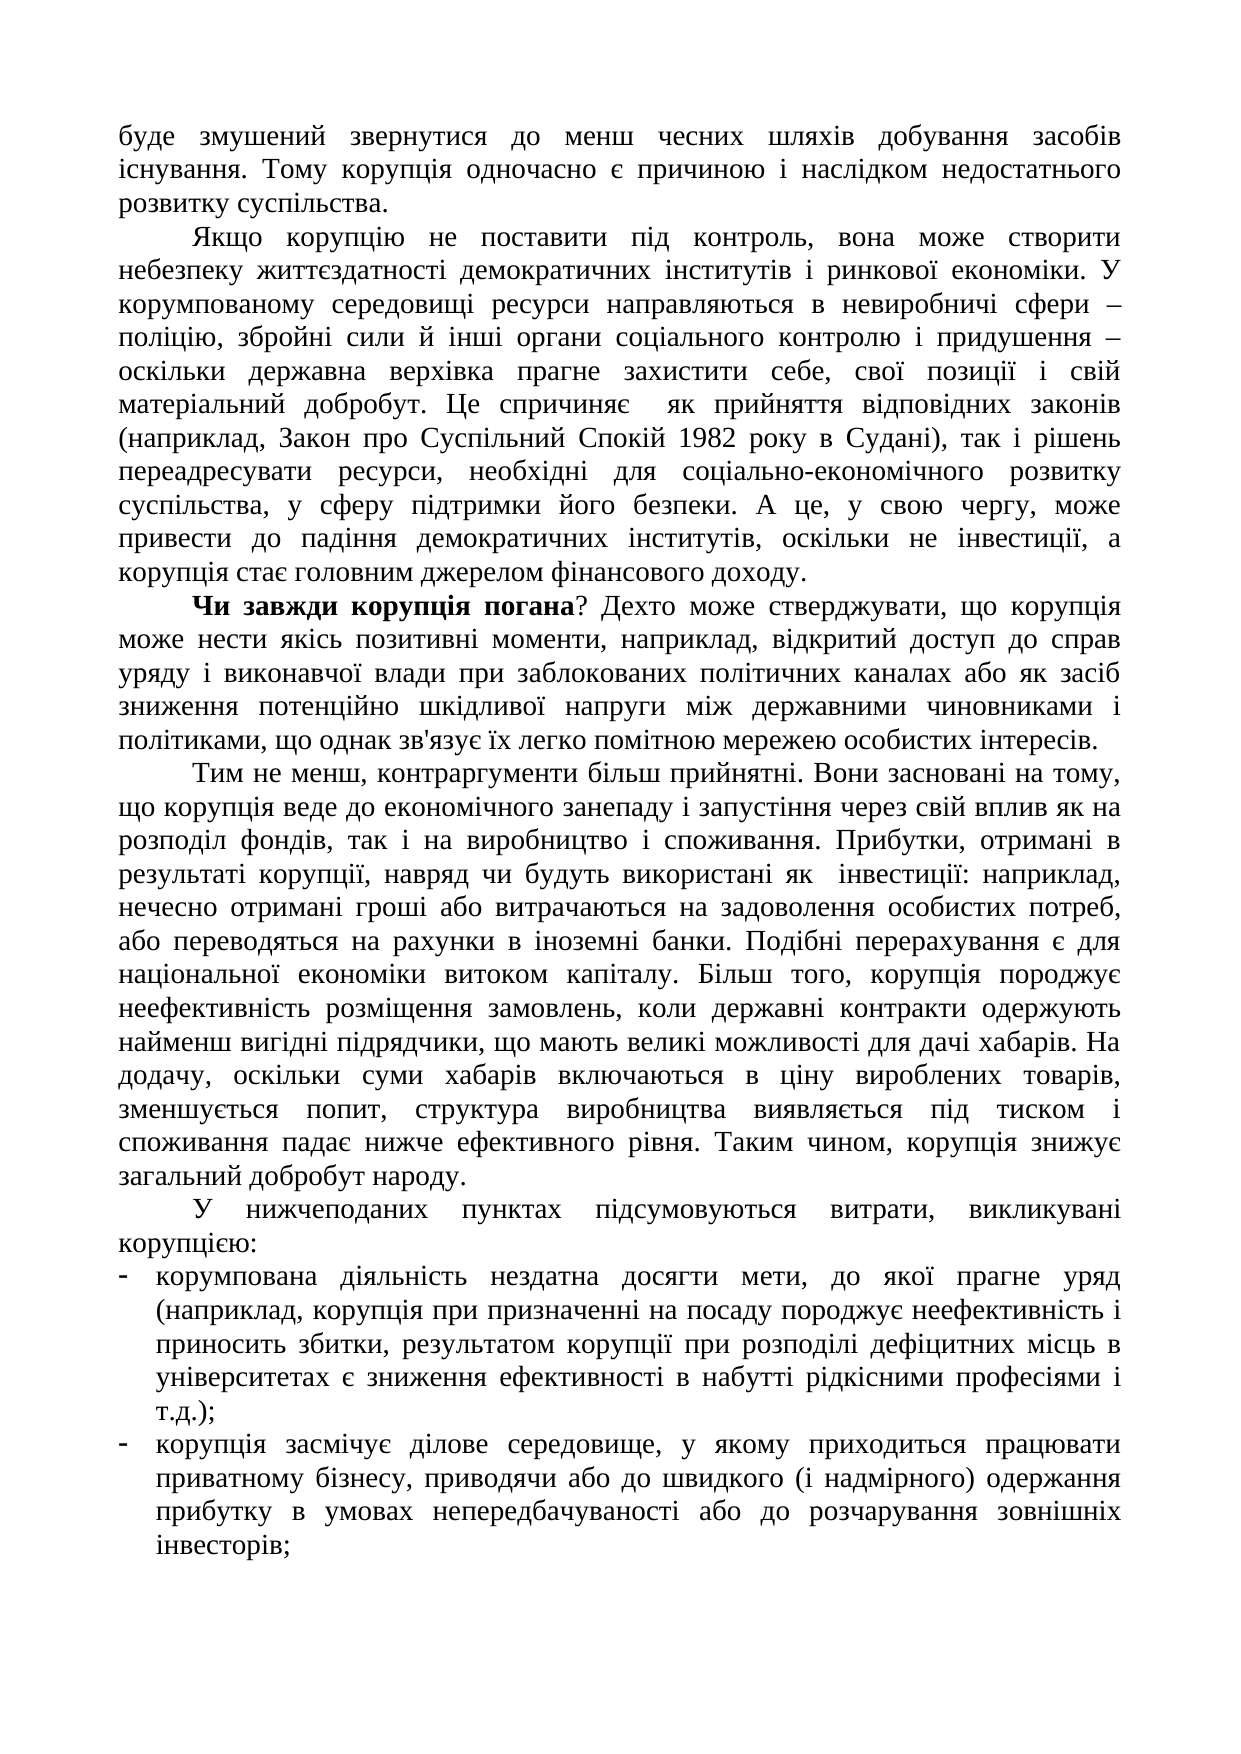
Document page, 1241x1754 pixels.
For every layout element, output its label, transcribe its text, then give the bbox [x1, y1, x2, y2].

text У нижчеподаних пунктах підсумовуються витрати, викликувані корупцією: [118, 1191, 1122, 1258]
text Якщо корупцію не поставити під контроль, вона може створити небезпеку життєздатності демократичних інститутів і ринкової економіки. У корумпованому середовищі ресурси направляються в невиробничі сфери – поліцію, збройні сили й інші органи соціального контролю і придушення – оскільки державна верхівка прагне захистити себе, свої позиції і свій матеріальний добробут. Це спричиняє як прийняття відповідних законів (наприклад, Закон про Суспільний Спокій 1982 року в Судані), так і рішень переадресувати ресурси, необхідні для соціально-економічного розвитку суспільства, у сферу підтримки його безпеки. А це, у свою чергу, може привести до падіння демократичних інститутів, оскільки не інвестиції, а корупція стає головним джерелом фінансового доходу. [118, 219, 1122, 588]
text Чи завжди корупція погана? Дехто може стверджувати, що корупція може нести якісь позитивні моменти, наприклад, відкритий доступ до справ уряду і виконавчої влади при заблокованих політичних каналах або як засіб зниження потенційно шкідливої напруги між державними чиновниками і політиками, що однак зв'язує їх легко помітною мережею особистих інтересів. [118, 588, 1122, 755]
text Тим не менш, контраргументи більш прийнятні. Вони засновані на тому, що корупція веде до економічного занепаду і запустіння через свій вплив як на розподіл фондів, так і на виробництво і споживання. Прибутки, отримані в результаті корупції, навряд чи будуть використані як інвестиції: наприклад, нечесно отримані гроші або витрачаються на задоволення особистих потреб, або переводяться на рахунки в іноземні банки. Подібні перерахування є для національної економіки витоком капіталу. Більш того, корупція породжує неефективність розміщення замовлень, коли державні контракти одержують найменш вигідні підрядчики, що мають великі можливості для дачі хабарів. На додачу, оскільки суми хабарів включаються в ціну вироблених товарів, зменшується попит, структура виробництва виявляється під тиском і споживання падає нижче ефективного рівня. Таким чином, корупція знижує загальний добробут народу. [118, 755, 1122, 1191]
list корумпована діяльність нездатна досягти мети, до якої прагне уряд (наприклад, корупція при призначенні на посаду породжує неефективність і приносить збитки, результатом корупції при розподілі дефіцитних місць в університетах є зниження ефективності в набутті рідкісними професіями і т.д.); [118, 1258, 1122, 1426]
list корупція засмічує ділове середовище, у якому приходиться працювати приватному бізнесу, приводячи або до швидкого (і надмірного) одержання прибутку в умовах непередбачуваності або до розчарування зовнішніх інвесторів; [118, 1426, 1122, 1561]
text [118, 118, 1122, 219]
